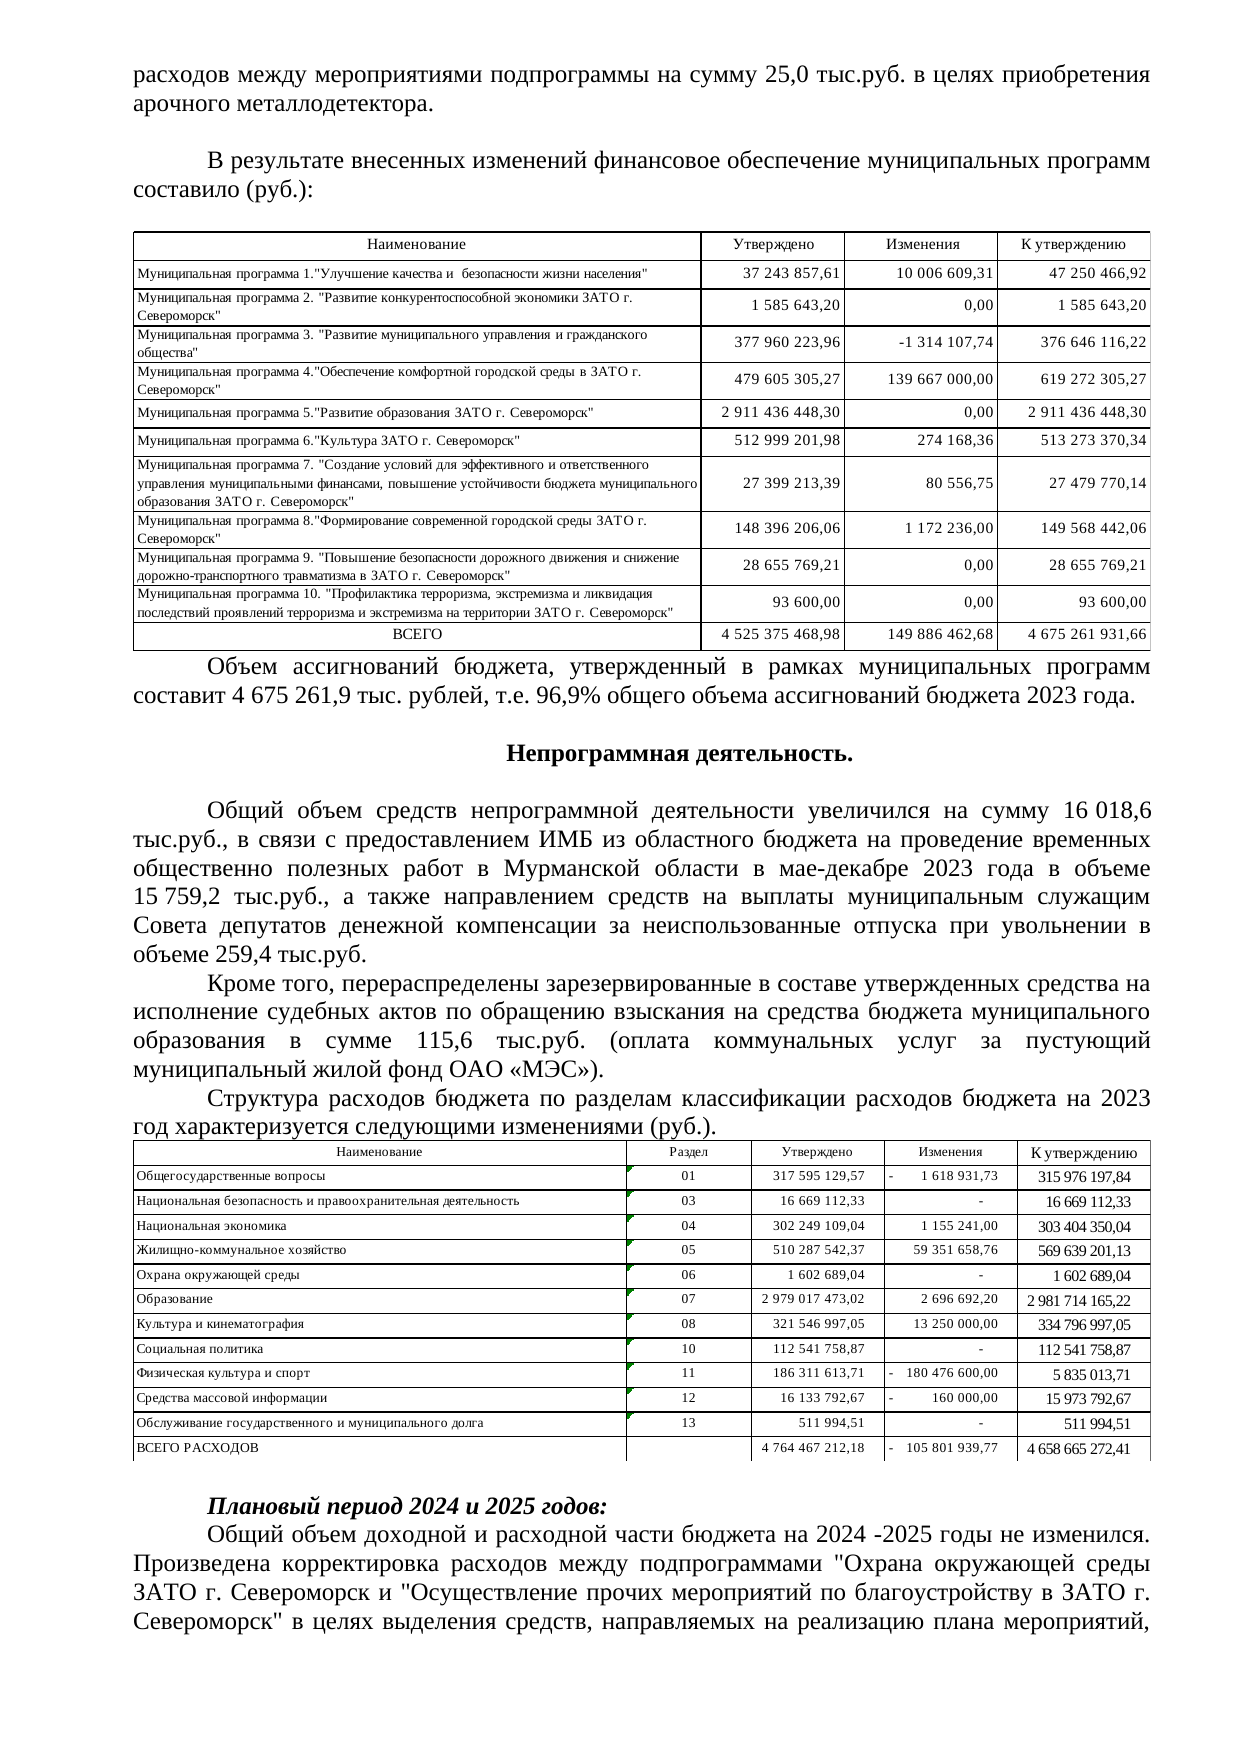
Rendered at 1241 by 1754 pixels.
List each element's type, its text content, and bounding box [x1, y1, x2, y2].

text Непрограммная деятельность. [133, 738, 1152, 766]
text Кроме того, перераспределены зарезервированные в составе утвержденных средства на исполнение судебных актов по обращению взыскания на средства бюджета муниципального образования в сумме 115,6 тыс.руб. (оплата коммунальных услуг за пустующий муниципальный жилой фонд ОАО «МЭС»). [133, 968, 1152, 1083]
text В результате внесенных изменений финансовое обеспечение муниципальных программ составило (руб.): [133, 145, 1152, 203]
text Объем ассигнований бюджета, утвержденный в рамках муниципальных программ составит 4 675 261,9 тыс. рублей, т.е. 96,9% общего объема ассигнований бюджета 2023 года. [133, 651, 1152, 709]
text Общий объем средств непрограммной деятельности увеличился на сумму 16 018,6 тыс.руб., в связи с предоставлением ИМБ из областного бюджета на проведение временных общественно полезных работ в Мурманской области в мае-декабре 2023 года в объеме 15 759,2 тыс.руб., а также направлением средств на выплаты муниципальным служащим Совета депутатов денежной компенсации за неиспользованные отпуска при увольнении в объеме 259,4 тыс.руб. [133, 795, 1152, 968]
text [133, 1519, 1152, 1634]
text Структура расходов бюджета по разделам классификации расходов бюджета на 2023 год характеризуется следующими изменениями (руб.). [133, 1083, 1152, 1140]
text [133, 59, 1152, 117]
text Плановый период 2024 и 2025 годов: [133, 1491, 1152, 1519]
